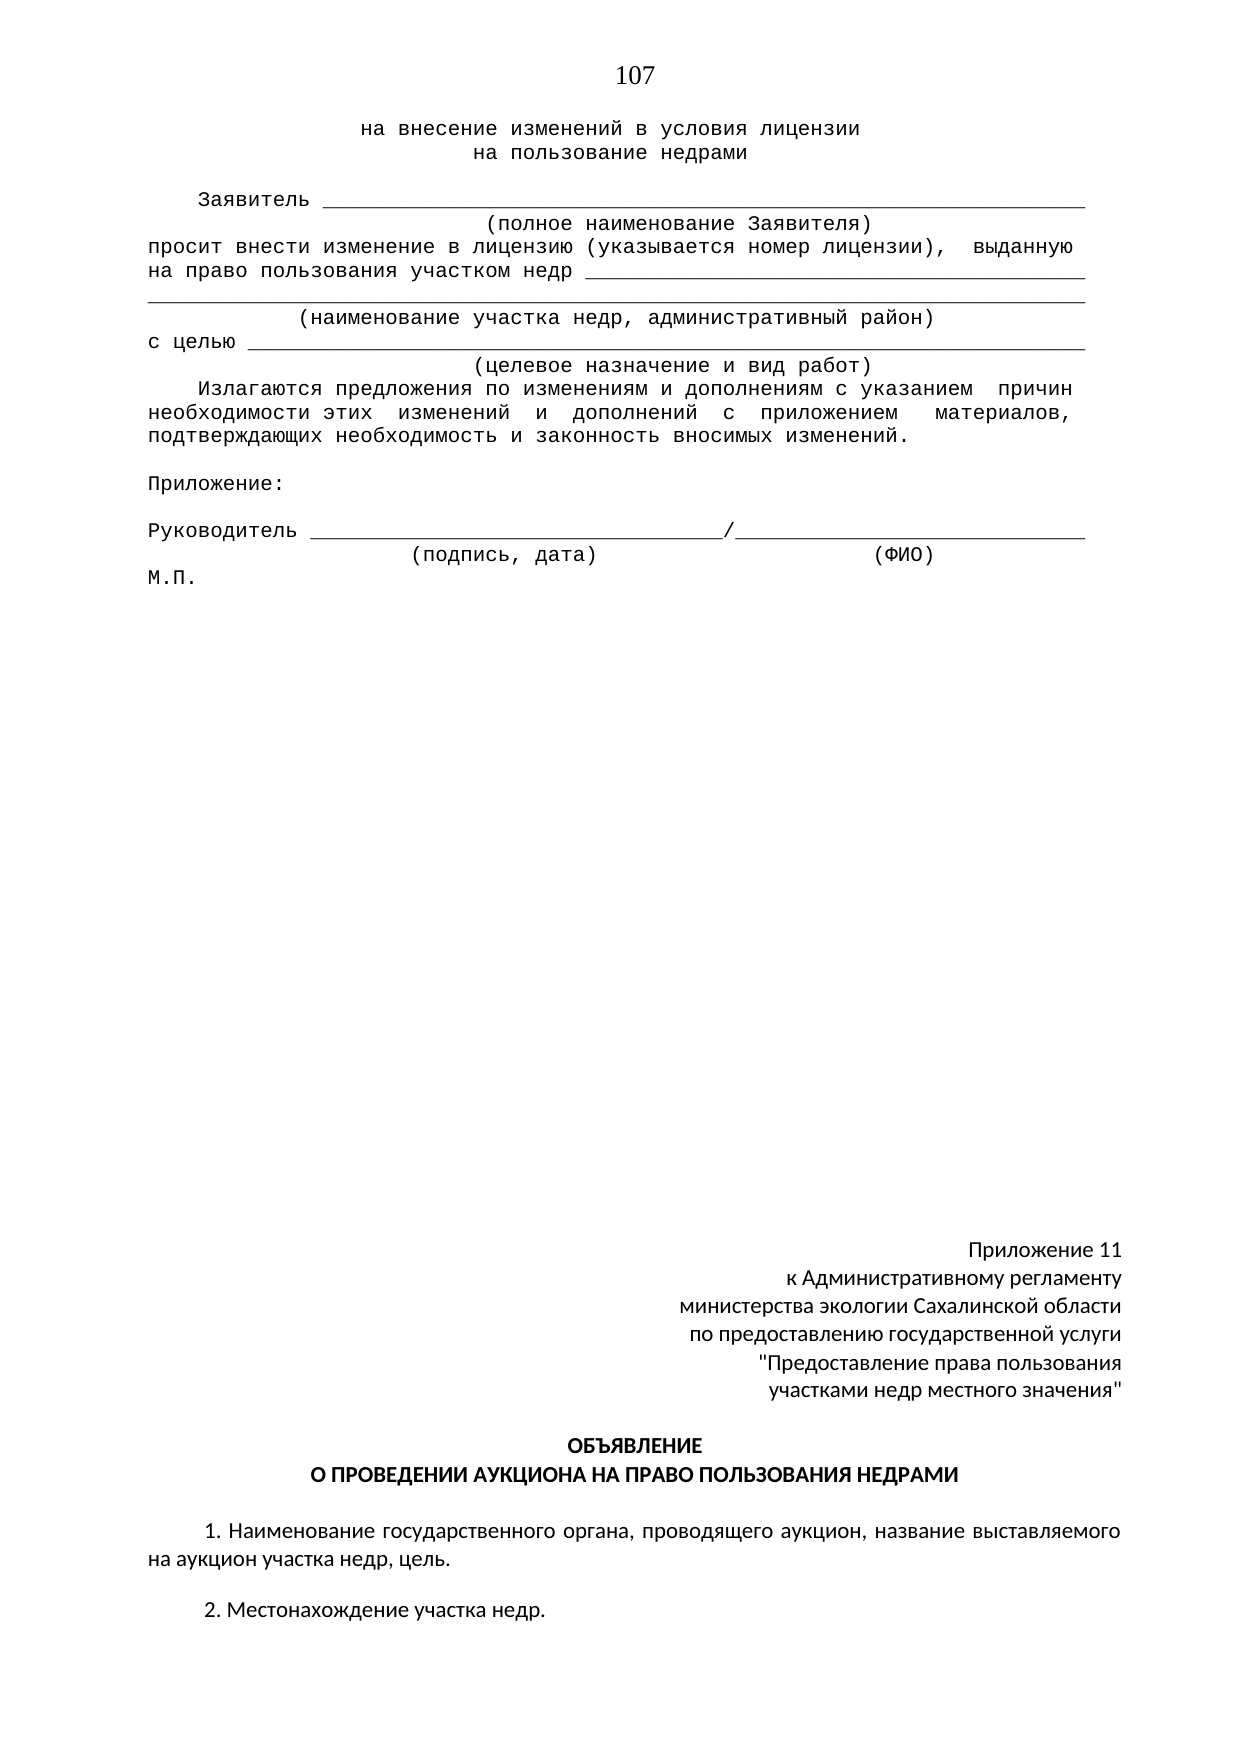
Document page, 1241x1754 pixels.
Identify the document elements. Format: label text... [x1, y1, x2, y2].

text (полное наименование Заявителя) [148, 213, 1122, 236]
text (подпись, дата) (ФИО) [148, 544, 1122, 567]
text по предоставлению государственной услуги [148, 1319, 1122, 1348]
text на право пользования участком недр ________________________________________ [148, 260, 1122, 284]
text О ПРОВЕДЕНИИ АУКЦИОНА НА ПРАВО ПОЛЬЗОВАНИЯ НЕДРАМИ [148, 1460, 1122, 1488]
text на пользование недрами [148, 142, 1122, 165]
text 1. Наименование государственного органа, проводящего аукцион, название выставляемого на аукцион участка недр, цель. [148, 1516, 1122, 1572]
text Руководитель _________________________________/____________________________ [148, 520, 1122, 544]
text Приложение: [148, 473, 1122, 496]
text (целевое назначение и вид работ) [148, 354, 1122, 378]
text 2. Местонахождение участка недр. [148, 1595, 1122, 1623]
text М.П. [148, 567, 1122, 591]
text Приложение 11 [148, 1236, 1122, 1263]
text на внесение изменений в условия лицензии [148, 118, 1122, 142]
text (наименование участка недр, административный район) [148, 307, 1122, 331]
text к Административному регламенту [148, 1263, 1122, 1292]
text с целью ___________________________________________________________________ [148, 331, 1122, 354]
text Излагаются предложения по изменениям и дополнениям с указанием причин [148, 378, 1122, 402]
text просит внести изменение в лицензию (указывается номер лицензии), выданную [148, 236, 1122, 260]
text участками недр местного значения" [148, 1376, 1122, 1404]
text "Предоставление права пользования [148, 1348, 1122, 1376]
text необходимости этих изменений и дополнений с приложением материалов, [148, 402, 1122, 426]
text ОБЪЯВЛЕНИЕ [148, 1432, 1122, 1460]
text Заявитель _____________________________________________________________ [148, 189, 1122, 213]
text подтверждающих необходимость и законность вносимых изменений. [148, 426, 1122, 449]
text министерства экологии Сахалинской области [148, 1292, 1122, 1319]
text ___________________________________________________________________________ [148, 284, 1122, 307]
